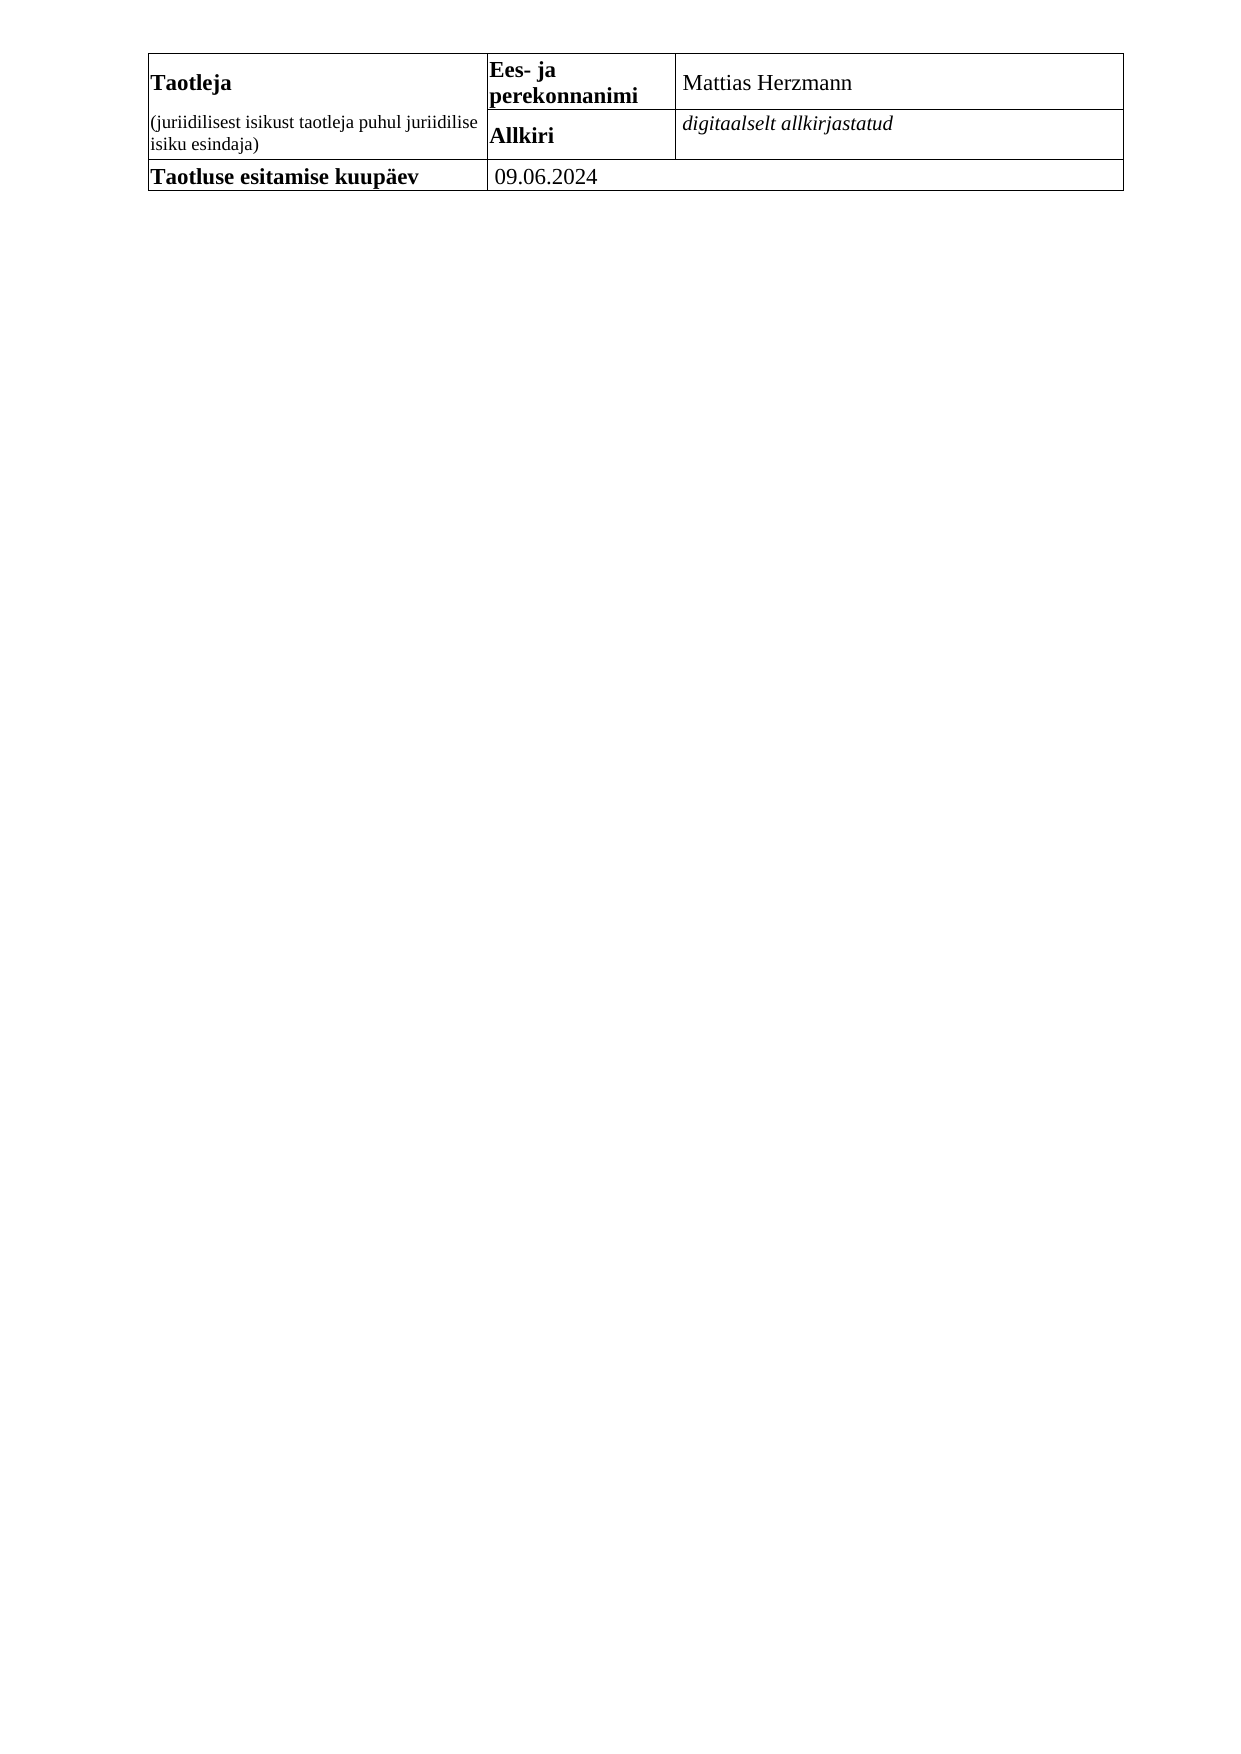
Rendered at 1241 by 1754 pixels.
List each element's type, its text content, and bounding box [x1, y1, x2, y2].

table_cell Allkiri [488, 110, 675, 159]
table_cell (juriidilisest isikust taotleja puhul juriidilise isiku esindaja) [149, 109, 487, 159]
table_cell Taotluse esitamise kuupäev [149, 160, 487, 190]
table_cell Taotleja [149, 54, 487, 108]
table_cell digitaalselt allkirjastatud [676, 110, 1123, 159]
table_cell 09.06.2024 [488, 160, 1123, 190]
table_cell Ees- ja perekonnanimi [488, 54, 675, 108]
table_cell Mattias Herzmann [676, 54, 1123, 108]
